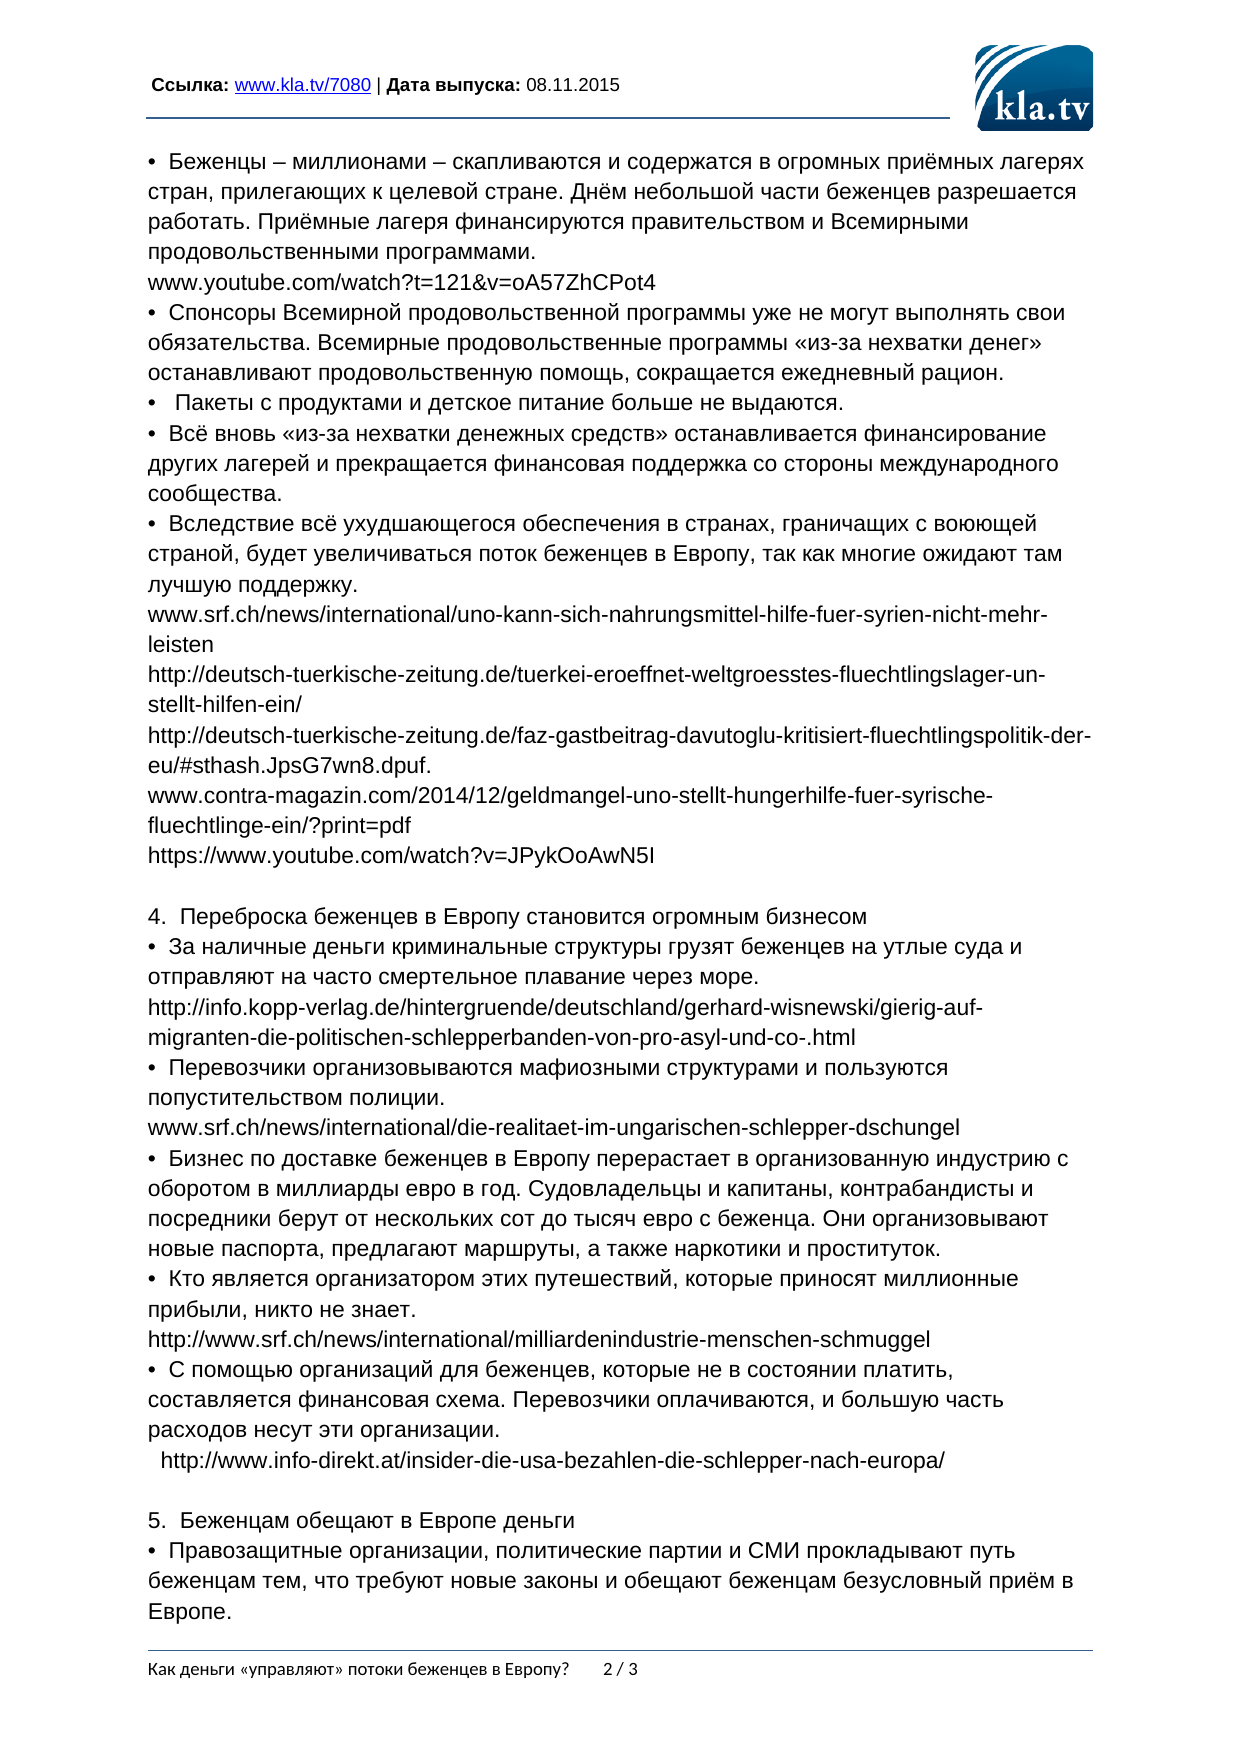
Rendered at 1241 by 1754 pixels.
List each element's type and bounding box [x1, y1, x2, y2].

text [148, 148, 1093, 1624]
